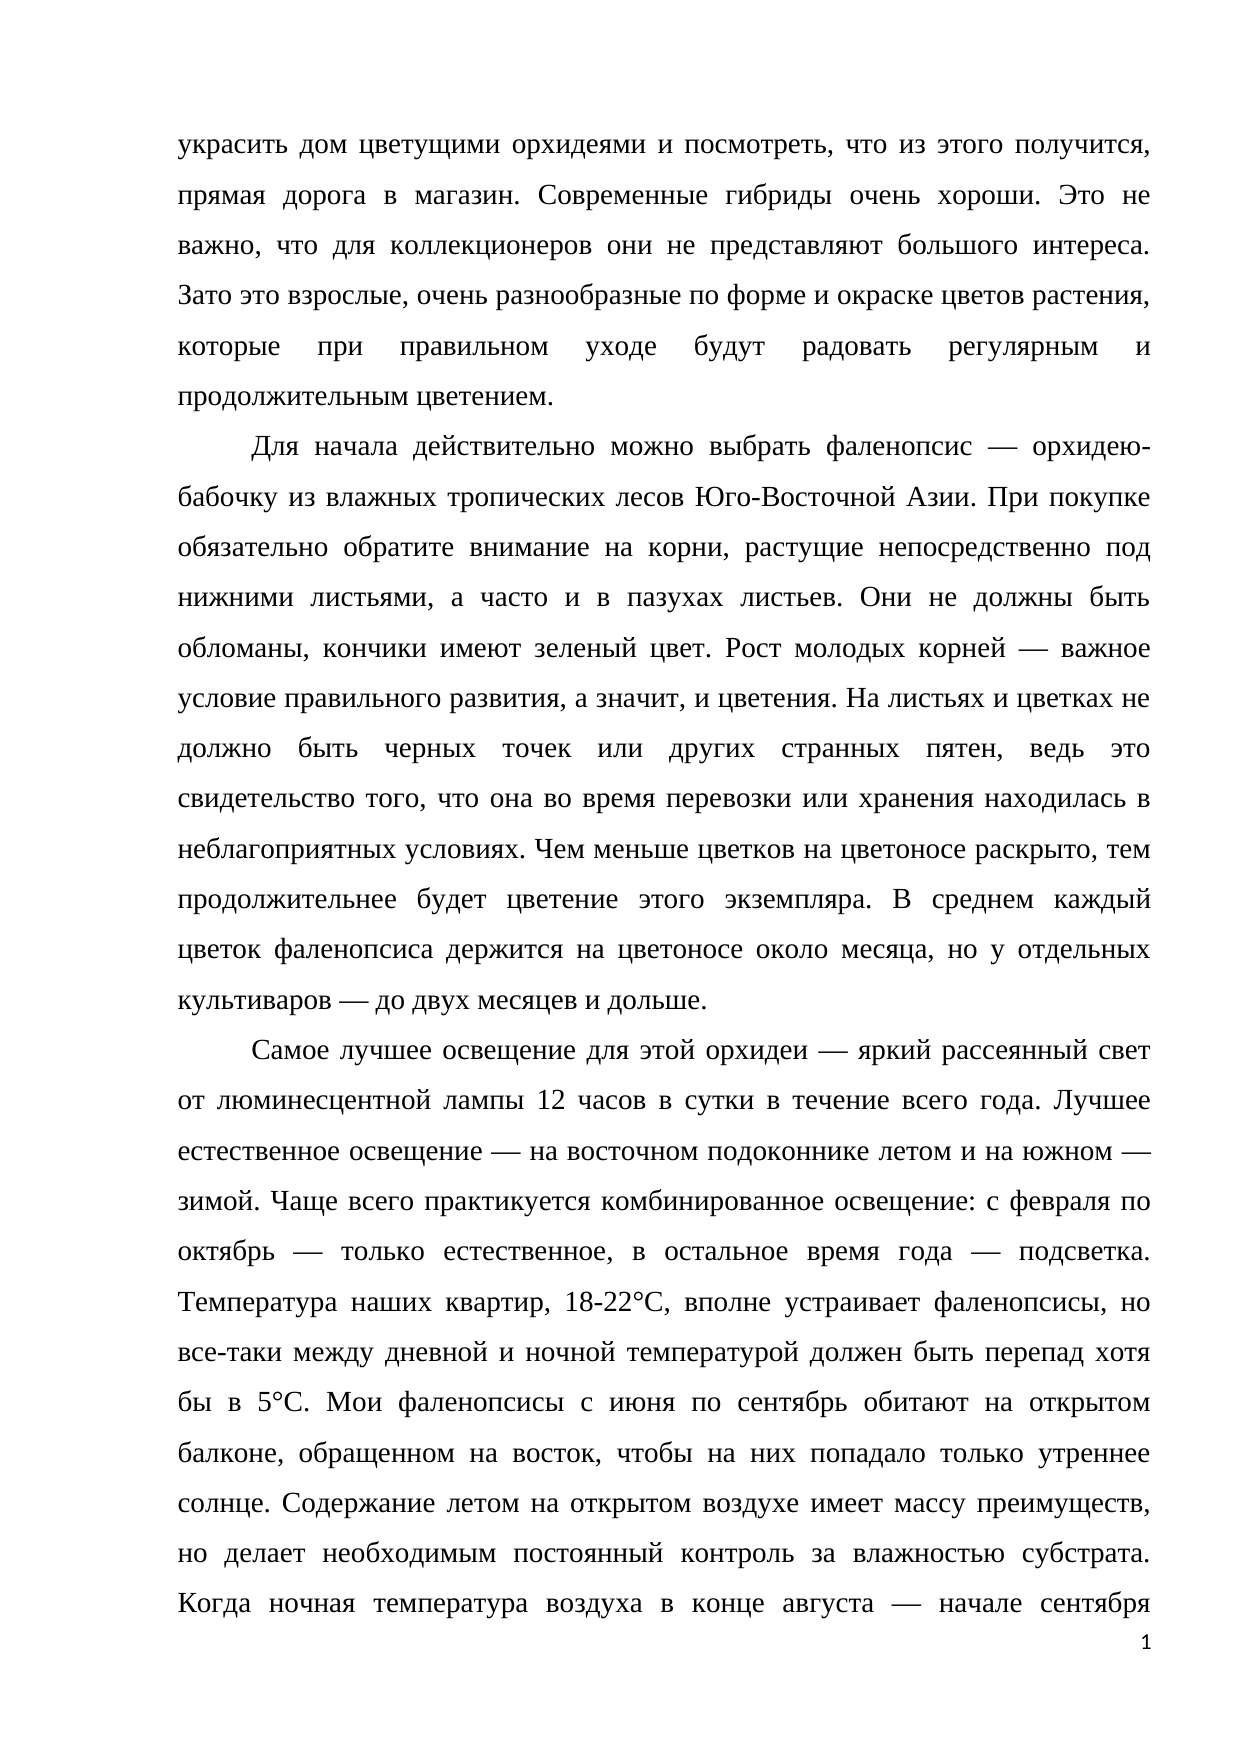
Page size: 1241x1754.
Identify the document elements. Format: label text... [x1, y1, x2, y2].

text Для начала действительно можно выбрать фаленопсис — орхидею-бабочку из влажных тропических лесов Юго-Восточной Азии. При покупке обязательно обратите внимание на корни, растущие непосредственно под нижними листьями, а часто и в пазухах листьев. Они не должны быть обломаны, кончики имеют зеленый цвет. Рост молодых корней — важное условие правильного развития, а значит, и цветения. На листьях и цветках не должно быть черных точек или других странных пятен, ведь это свидетельство того, что она во время перевозки или хранения находилась в неблагоприятных условиях. Чем меньше цветков на цветоносе раскрыто, тем продолжительнее будет цветение этого экземпляра. В среднем каждый цветок фаленопсиса держится на цветоносе около месяца, но у отдельных культиваров — до двух месяцев и дольше. [177, 428, 1152, 1015]
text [177, 1032, 1152, 1619]
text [177, 127, 1152, 412]
